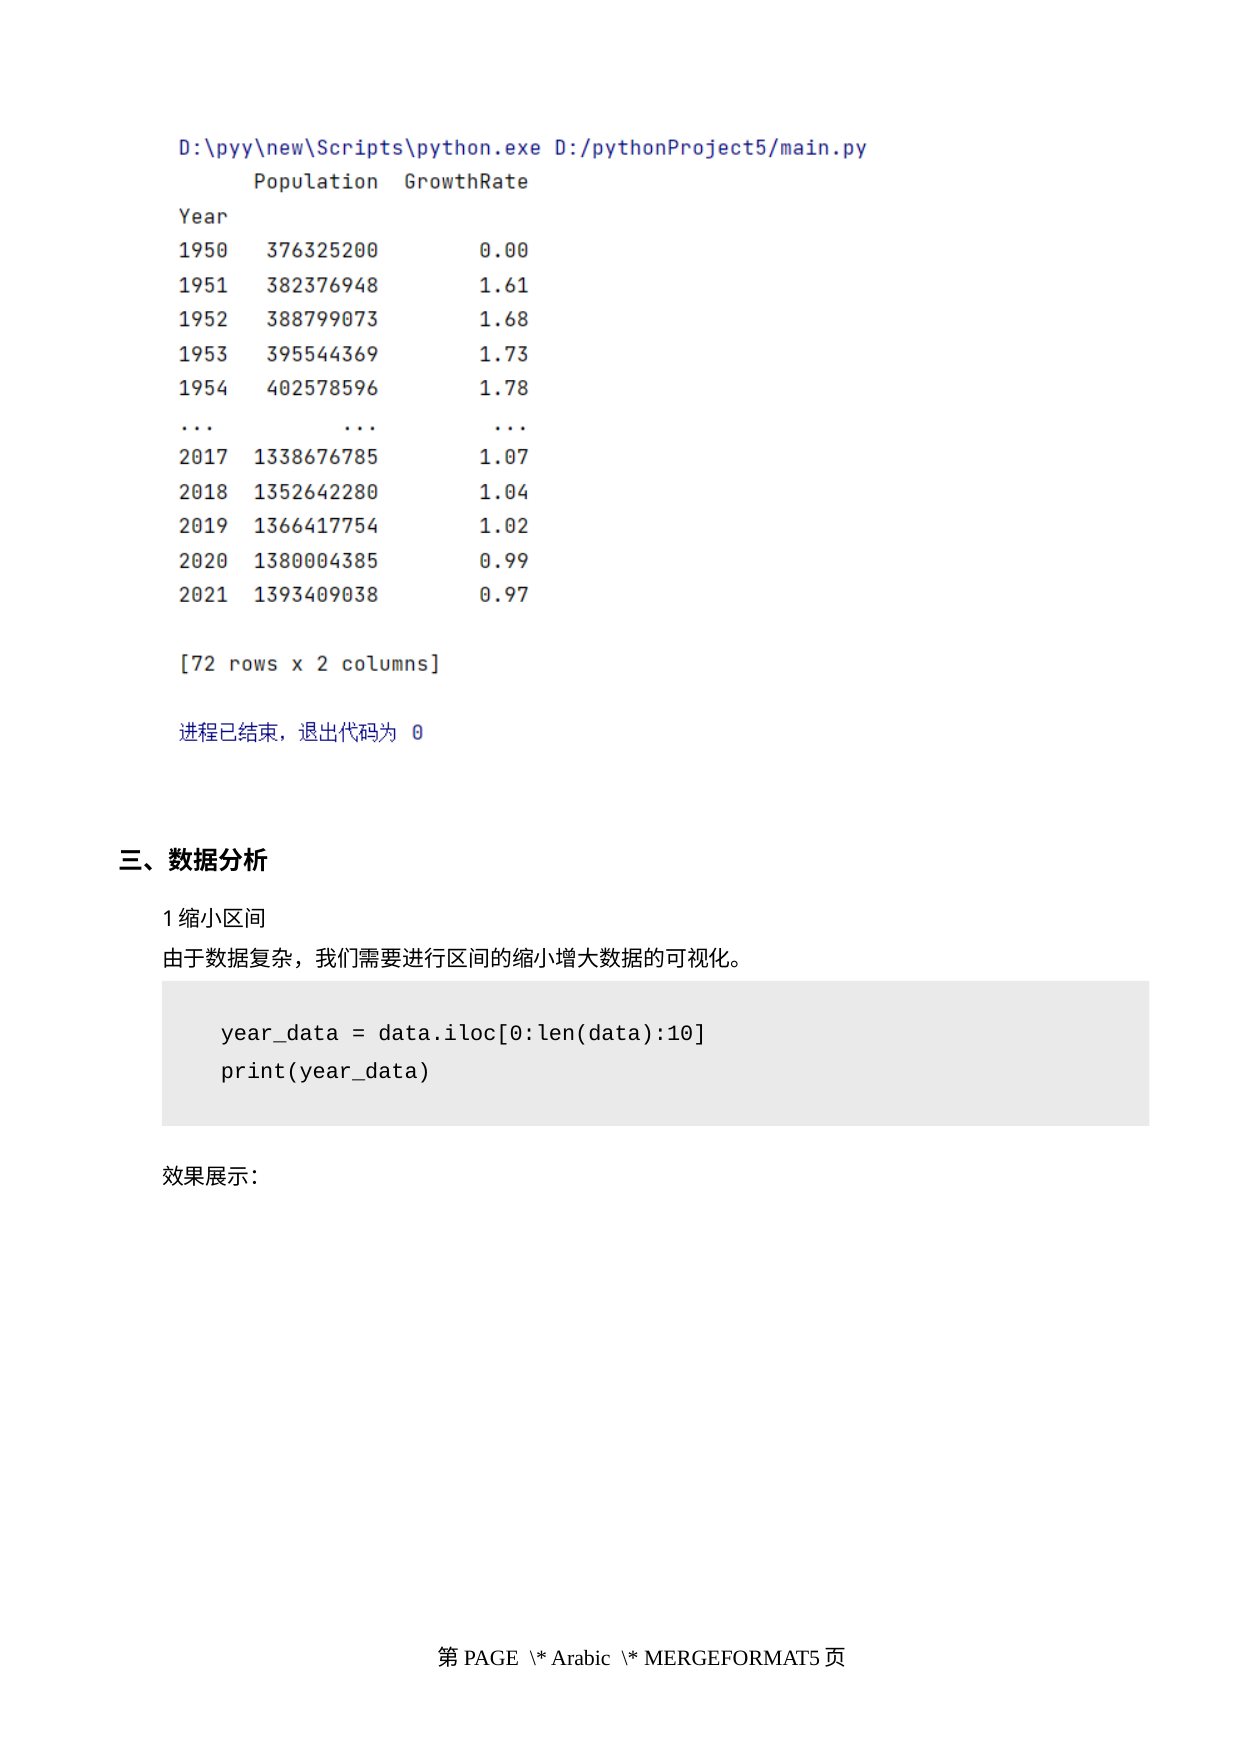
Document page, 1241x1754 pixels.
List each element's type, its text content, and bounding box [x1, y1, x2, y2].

text 1缩小区间 [162, 899, 1122, 933]
text 由于数据复杂，我们需要进行区间的缩小增大数据的可视化。 [162, 940, 1122, 974]
picture [161, 132, 869, 751]
text 效果展示： [162, 1157, 1122, 1191]
text 三、数据分析 [118, 825, 1122, 893]
